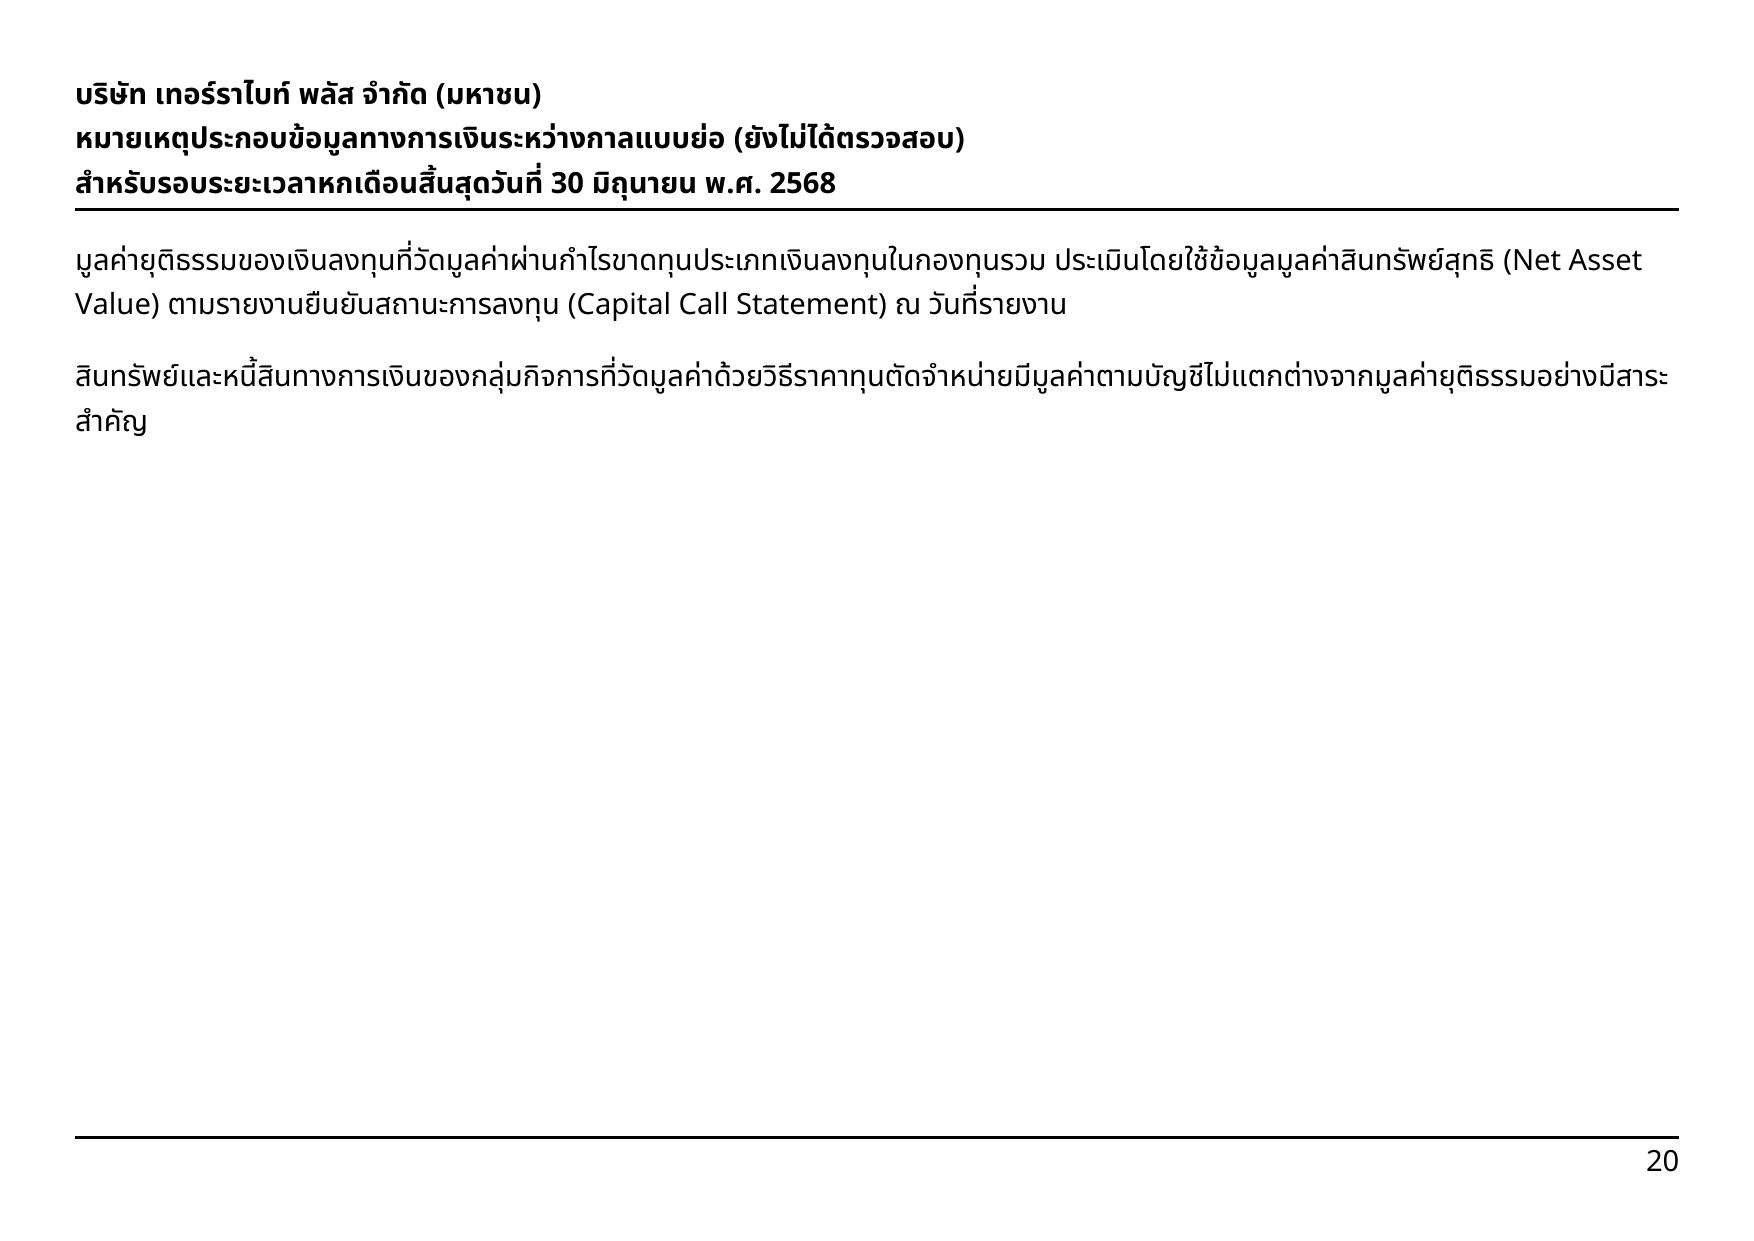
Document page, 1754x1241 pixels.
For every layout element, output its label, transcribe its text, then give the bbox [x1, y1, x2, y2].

text มูลค่ายุติธรรมของเงินลงทุนที่วัดมูลค่าผ่านกำไรขาดทุนประเภทเงินลงทุนในกองทุนรวม ประเมินโดยใช้ข้อมูลมูลค่าสินทรัพย์สุทธิ (Net Asset Value) ตามรายงานยืนยันสถานะการลงทุน (Capital Call Statement) ณ วันที่รายงาน [75, 239, 1679, 327]
text สินทรัพย์และหนี้สินทางการเงินของกลุ่มกิจการที่วัดมูลค่าด้วยวิธีราคาทุนตัดจำหน่ายมีมูลค่าตามบัญชีไม่แตกต่างจากมูลค่ายุติธรรมอย่างมีสาระสำคัญ [75, 356, 1679, 444]
